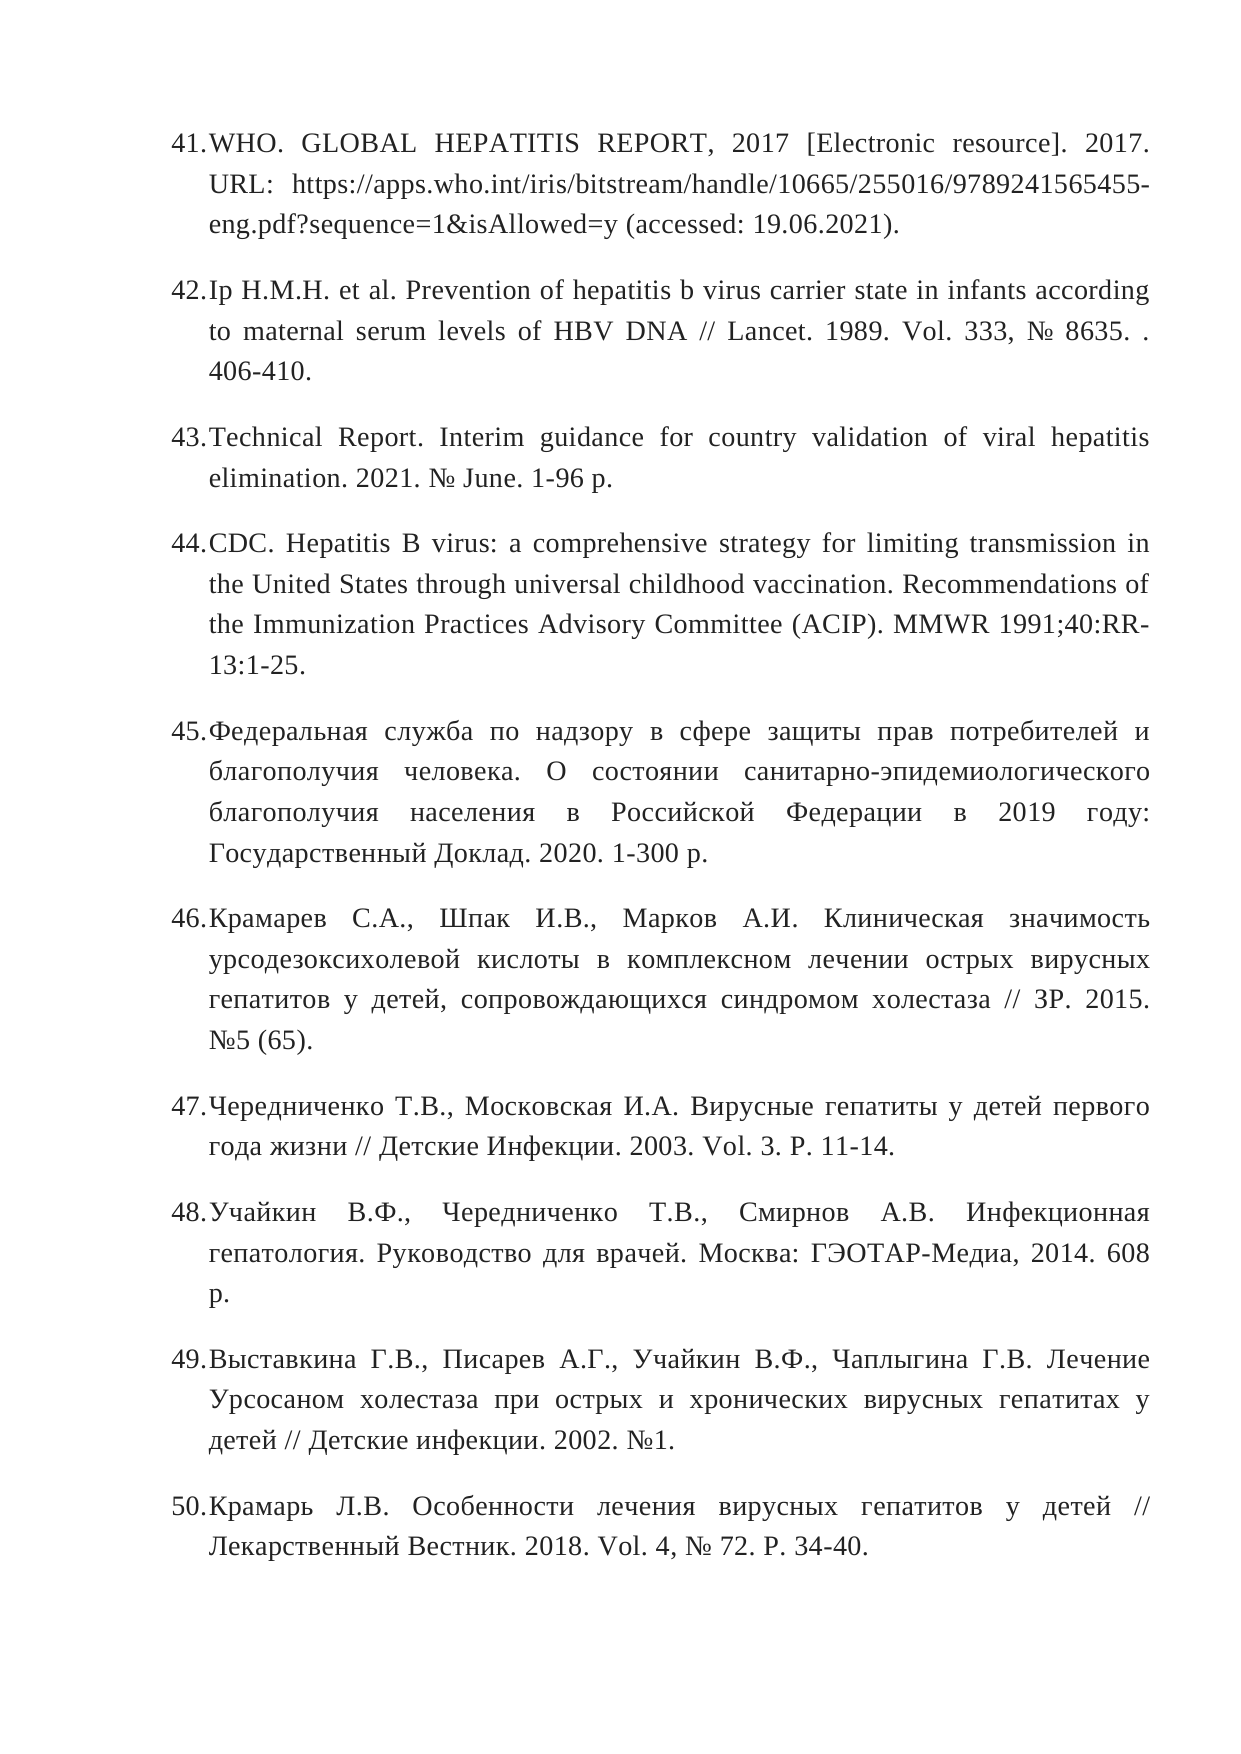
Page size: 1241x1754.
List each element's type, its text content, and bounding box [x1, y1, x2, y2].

list Крамарев С.А., Шпак И.В., Марков А.И. Клиническая значимость урсодезоксихолевой кислоты в комплексном лечении острых вирусных гепатитов у детей, сопровождающихся синдромом холестаза // ЗР. 2015. №5 (65). [171, 893, 1152, 1056]
list Ip H.M.H. et al. Prevention of hepatitis b virus carrier state in infants according to maternal serum levels of HBV DNA // Lancet. 1989. Vol. 333, № 8635. . 406-410. [171, 265, 1152, 387]
list Крамарь Л.В. Особенности лечения вирусных гепатитов у детей // Лекарственный Вестник. 2018. Vol. 4, № 72. P. 34-40. [171, 1481, 1152, 1562]
list Учайкин В.Ф., Чередниченко Т.В., Смирнов А.В. Инфекционная гепатология. Руководство для врачей. Москва: ГЭОТАР-Медиа, 2014. 608 p. [171, 1187, 1152, 1309]
list CDC. Hepatitis B virus: a comprehensive strategy for limiting transmission in the United States through universal childhood vaccination. Recommendations of the Immunization Practices Advisory Committee (ACIP). MMWR 1991;40:RR-13:1-25. [171, 518, 1152, 681]
list Выставкина Г.В., Писарев А.Г., Учайкин В.Ф., Чаплыгина Г.В. Лечение Урсосаном холестаза при острых и хронических вирусных гепатитах у детей // Детские инфекции. 2002. №1. [171, 1334, 1152, 1456]
list Technical Report. Interim guidance for country validation of viral hepatitis elimination. 2021. № June. 1-96 p. [171, 412, 1152, 493]
list Чередниченко Т.В., Московская И.А. Вирусные гепатиты у детей первого года жизни // Детские Инфекции. 2003. Vol. 3. P. 11-14. [171, 1081, 1152, 1162]
list Федеральная служба по надзору в сфере защиты прав потребителей и благополучия человека. О состоянии санитарно-эпидемиологического благополучия населения в Российской Федерации в 2019 году: Государственный Доклад. 2020. 1-300 p. [171, 706, 1152, 868]
list WHO. GLOBAL HEPATITIS REPORT, 2017 [Electronic resource]. 2017. URL: https://apps.who.int/iris/bitstream/handle/10665/255016/9789241565455- eng.pdf?sequence=1&isAllowed=y (accessed: 19.06.2021). [171, 118, 1152, 240]
